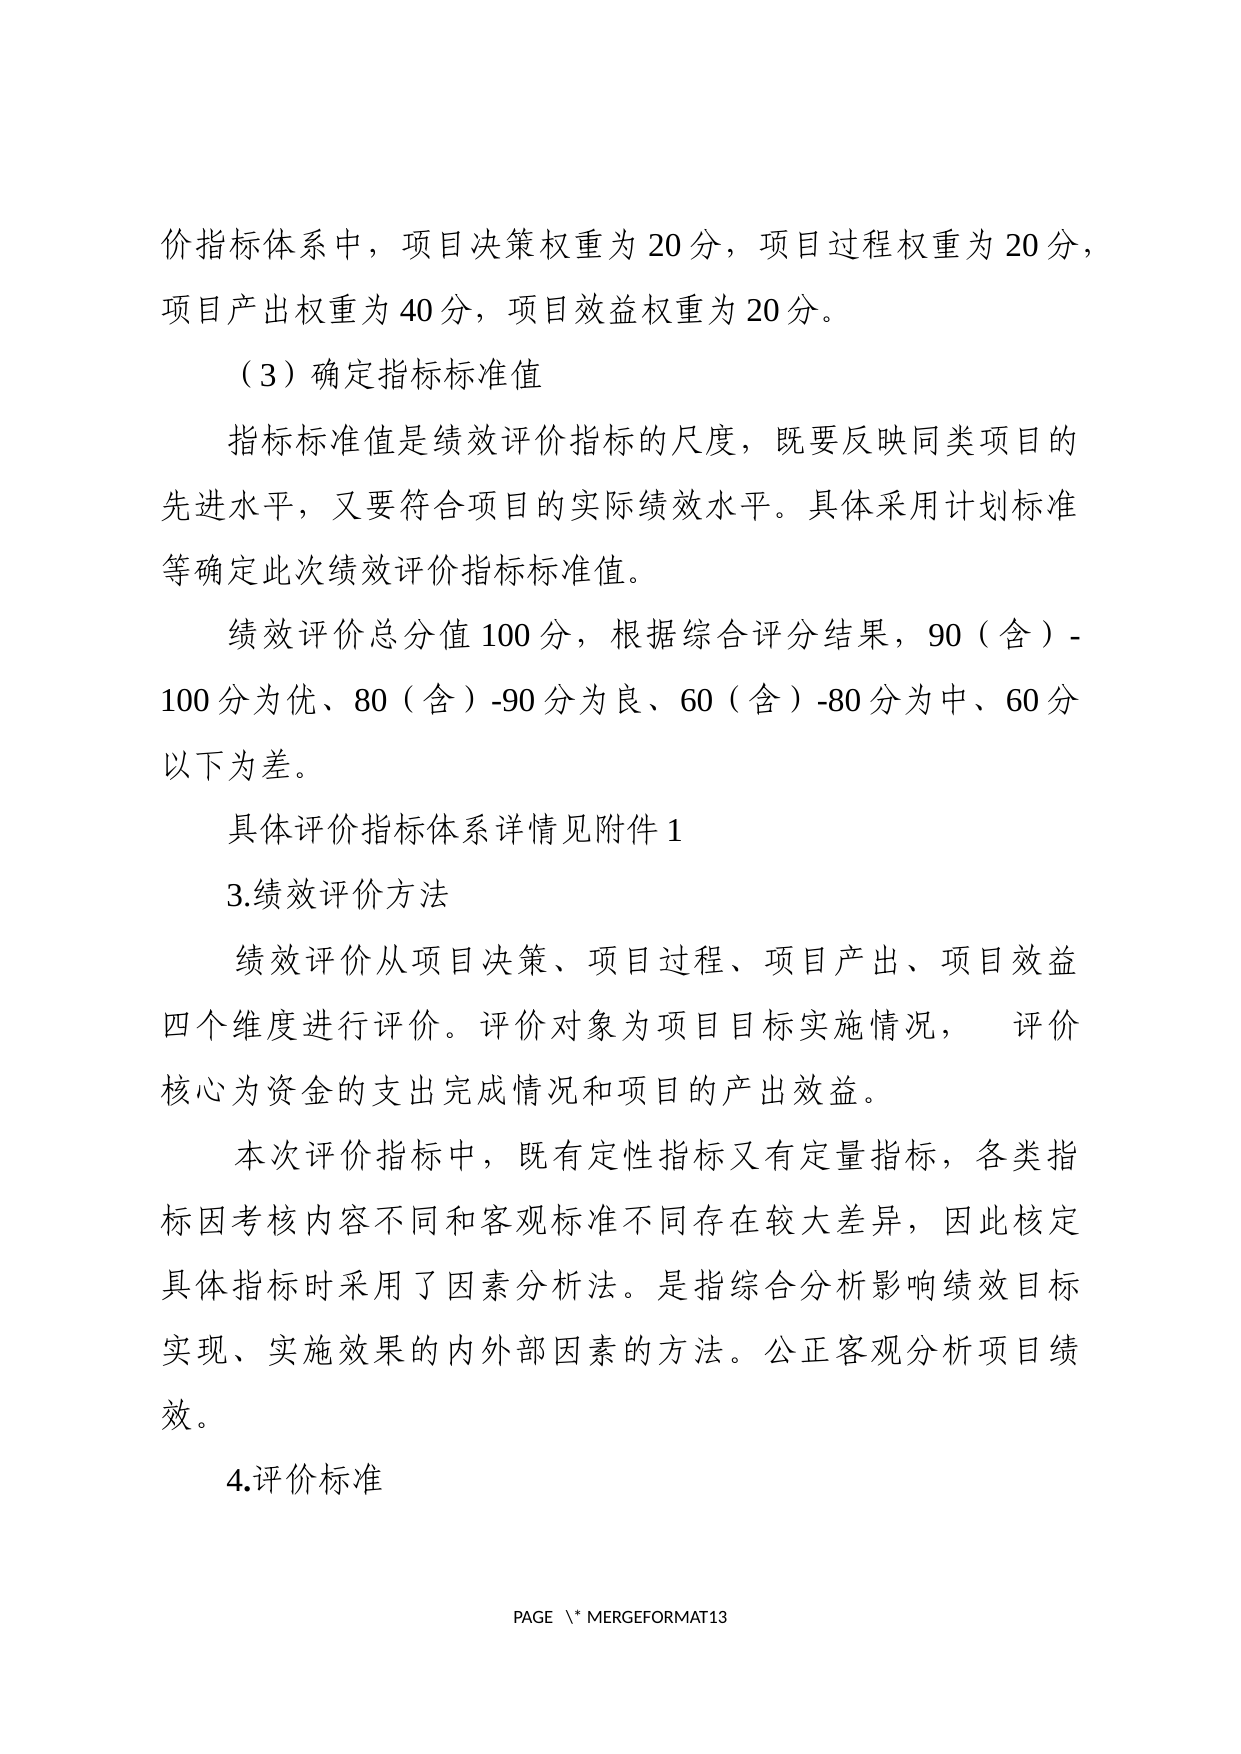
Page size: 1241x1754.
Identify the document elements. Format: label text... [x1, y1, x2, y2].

title 绩效评价总分值100分，根据综合评分结果，90（含）-100分为优、80（含）-90分为良、60（含）-80分为中、60分以下为差。 [159, 601, 1081, 796]
title （3）确定指标标准值 [159, 341, 1081, 406]
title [159, 211, 1081, 341]
text 本次评价指标中，既有定性指标又有定量指标，各类指标因考核内容不同和客观标准不同存在较大差异，因此核定具体指标时采用了因素分析法。是指综合分析影响绩效目标实现、实施效果的内外部因素的方法。公正客观分析项目绩效。 [159, 1121, 1081, 1446]
title 具体评价指标体系详情见附件1 [159, 796, 1081, 861]
title 指标标准值是绩效评价指标的尺度，既要反映同类项目的先进水平，又要符合项目的实际绩效水平。具体采用计划标准等确定此次绩效评价指标标准值。 [159, 406, 1081, 601]
text 绩效评价从项目决策、项目过程、项目产出、项目效益四个维度进行评价。评价对象为项目目标实施情况， 评价核心为资金的支出完成情况和项目的产出效益。 [159, 926, 1081, 1121]
title 4.评价标准 [159, 1446, 1081, 1511]
title 3.绩效评价方法 [159, 861, 1081, 926]
